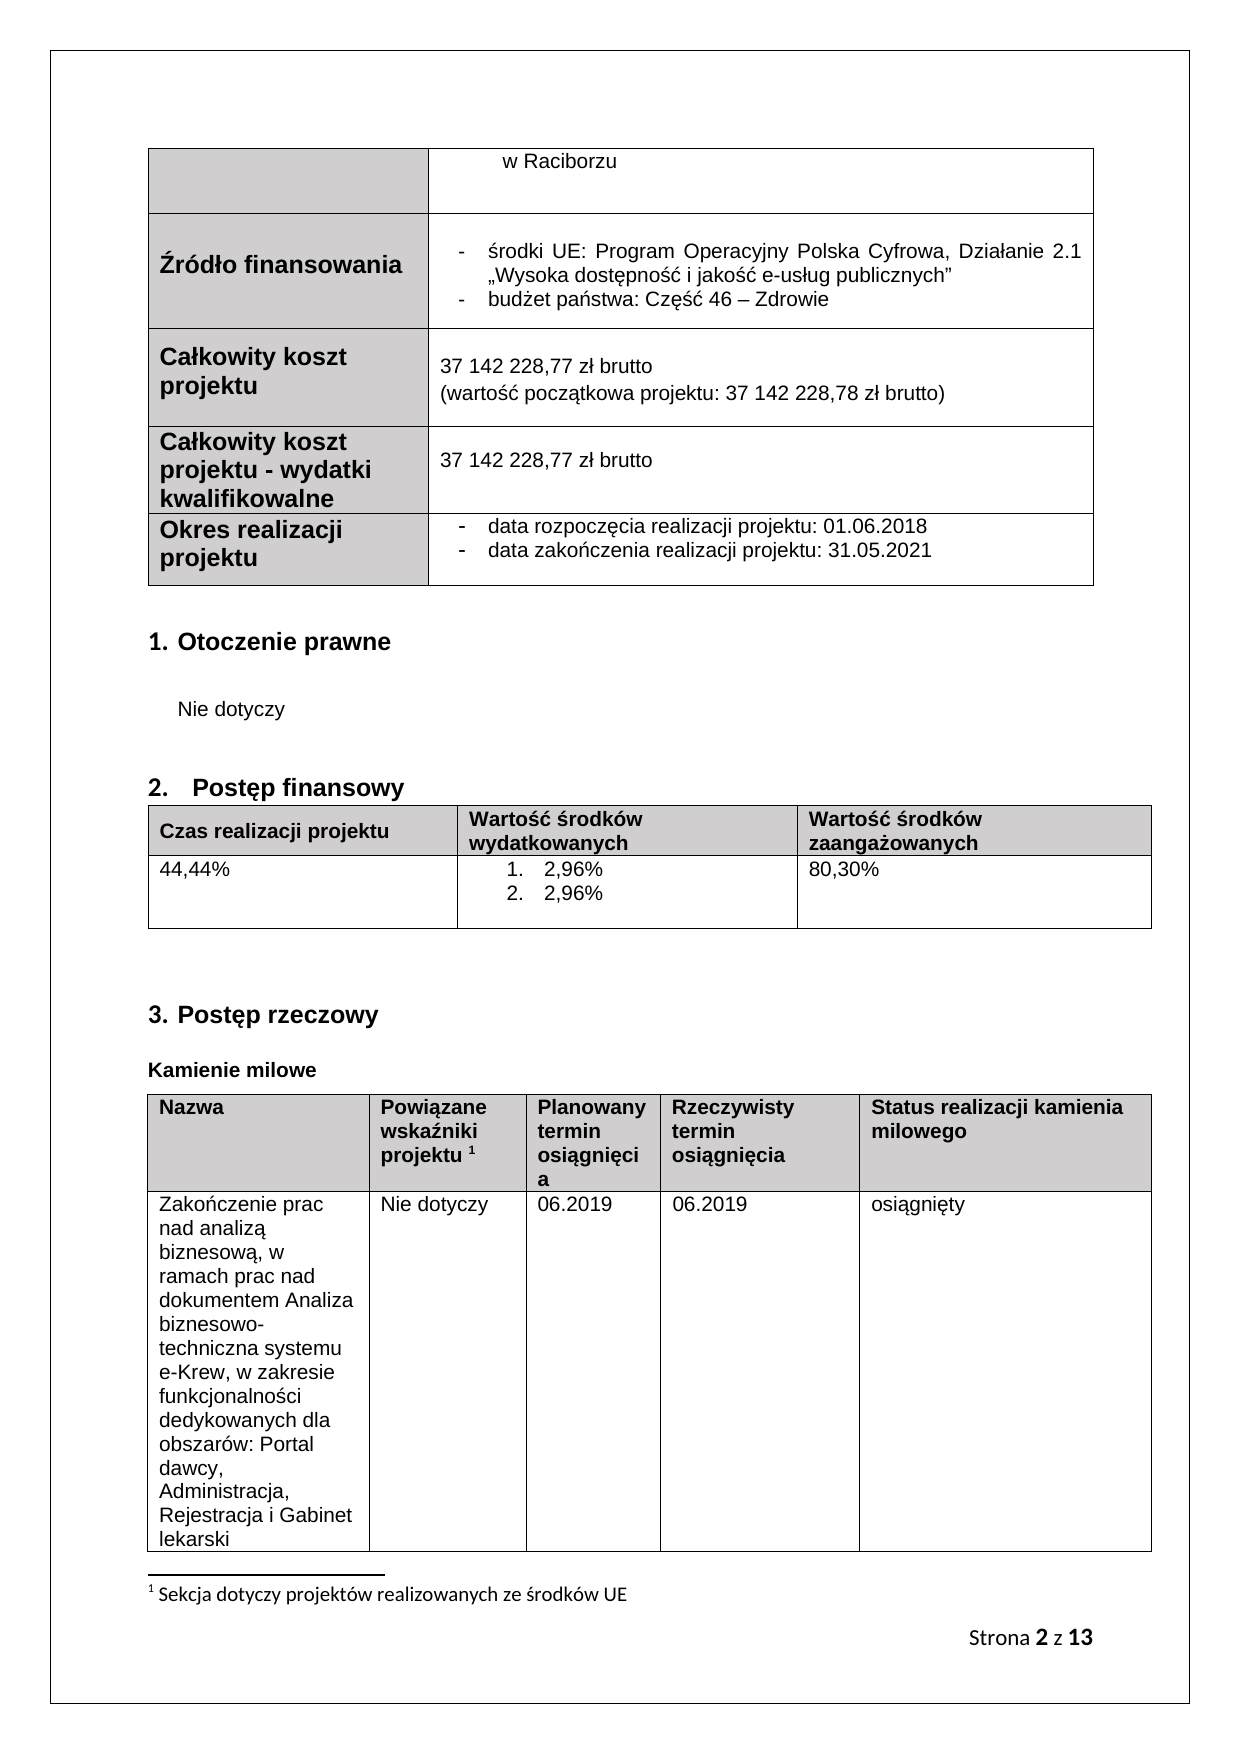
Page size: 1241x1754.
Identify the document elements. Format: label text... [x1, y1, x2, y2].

table_cell Źródło finansowania [149, 214, 428, 328]
table_cell Zakończenie prac nad analizą biznesową, w ramach prac nad dokumentem Analiza biznesowo-techniczna systemu e-Krew, w zakresie funkcjonalności dedykowanych dla obszarów: Portal dawcy, Administracja, Rejestracja i Gabinet lekarski [148, 1192, 369, 1551]
subtitle Otoczenie prawne [148, 624, 1063, 657]
table_cell 2,96% 2,96% [458, 856, 797, 928]
table_header Status realizacji kamienia milowego [860, 1095, 1151, 1191]
text Kamienie milowe [148, 1057, 1093, 1081]
table_header Wartość środków wydatkowanych [458, 806, 797, 855]
table_cell 37 142 228,77 zł brutto (wartość początkowa projektu: 37 142 228,78 zł brutto) [429, 329, 1093, 426]
table_cell Całkowity koszt projektu [149, 329, 428, 426]
table_header Planowany termin osiągnięcia [527, 1095, 660, 1191]
table_cell Całkowity koszt projektu - wydatki kwalifikowalne [149, 427, 428, 513]
subtitle Postęp rzeczowy [148, 997, 1063, 1030]
table_header Rzeczywisty termin osiągnięcia [661, 1095, 859, 1191]
table_cell Okres realizacji projektu [149, 514, 428, 585]
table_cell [429, 149, 1093, 213]
table_cell 06.2019 [661, 1192, 859, 1551]
subtitle Nie dotyczy [148, 697, 1063, 721]
table_cell 44,44% [149, 856, 457, 928]
table_cell 06.2019 [527, 1192, 660, 1551]
table_header Powiązane wskaźniki projektu [370, 1095, 526, 1191]
table_header Nazwa [148, 1095, 369, 1191]
table_cell data rozpoczęcia realizacji projektu: 01.06.2018 data zakończenia realizacji projektu: 31.05.2021 [429, 514, 1093, 585]
table_header Czas realizacji projektu [149, 806, 457, 855]
table_cell Partnerzy [149, 149, 428, 213]
table_cell środki UE: Program Operacyjny Polska Cyfrowa, Działanie 2.1 „Wysoka dostępność i jakość e-usług publicznych” budżet państwa: Część 46 – Zdrowie [429, 214, 1093, 328]
table_cell osiągnięty [860, 1192, 1151, 1551]
table_cell 37 142 228,77 zł brutto [429, 427, 1093, 513]
table_cell Nie dotyczy [370, 1192, 526, 1551]
subtitle Postęp finansowy [148, 770, 1093, 803]
table_cell 80,30% [798, 856, 1151, 928]
table_header Wartość środków zaangażowanych [798, 806, 1151, 855]
